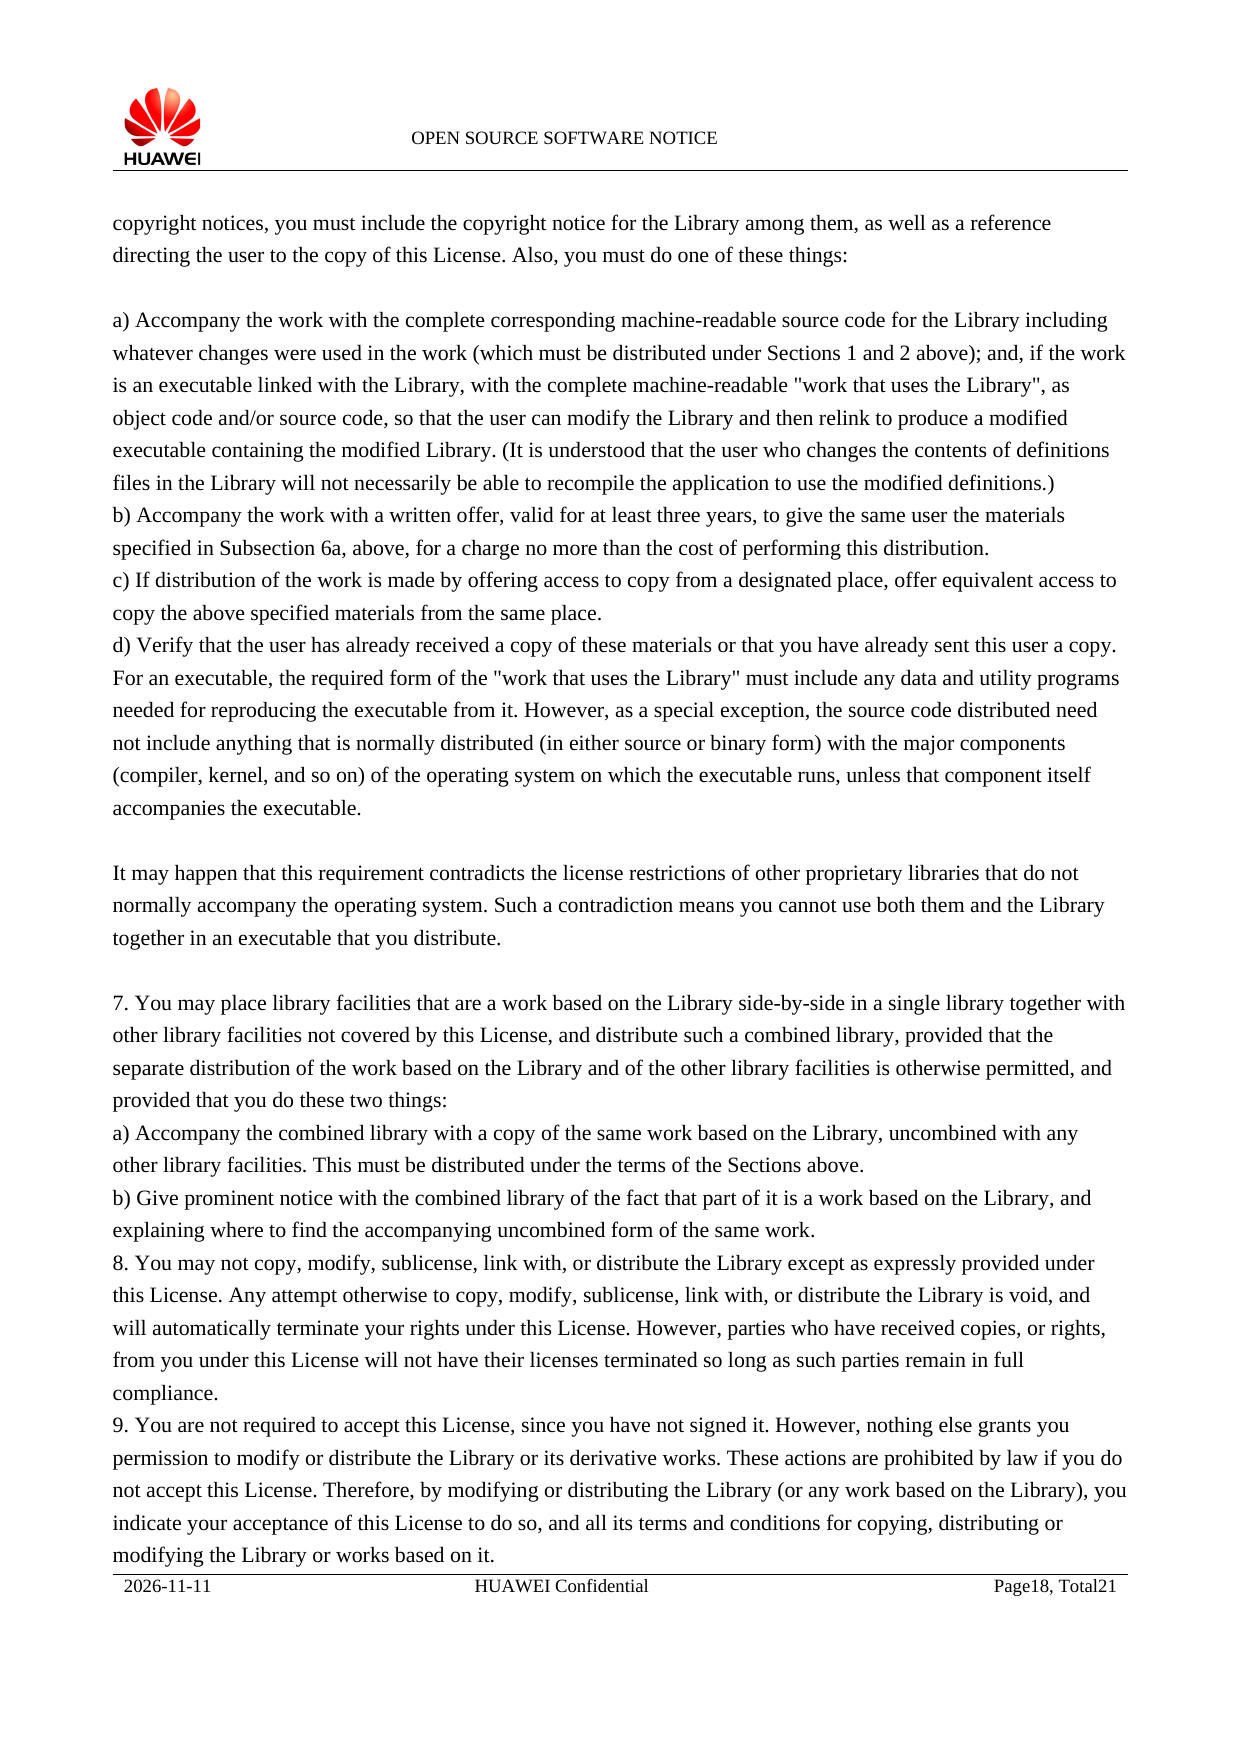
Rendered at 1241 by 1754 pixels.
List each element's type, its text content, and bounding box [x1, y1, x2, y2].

picture [124, 88, 201, 165]
